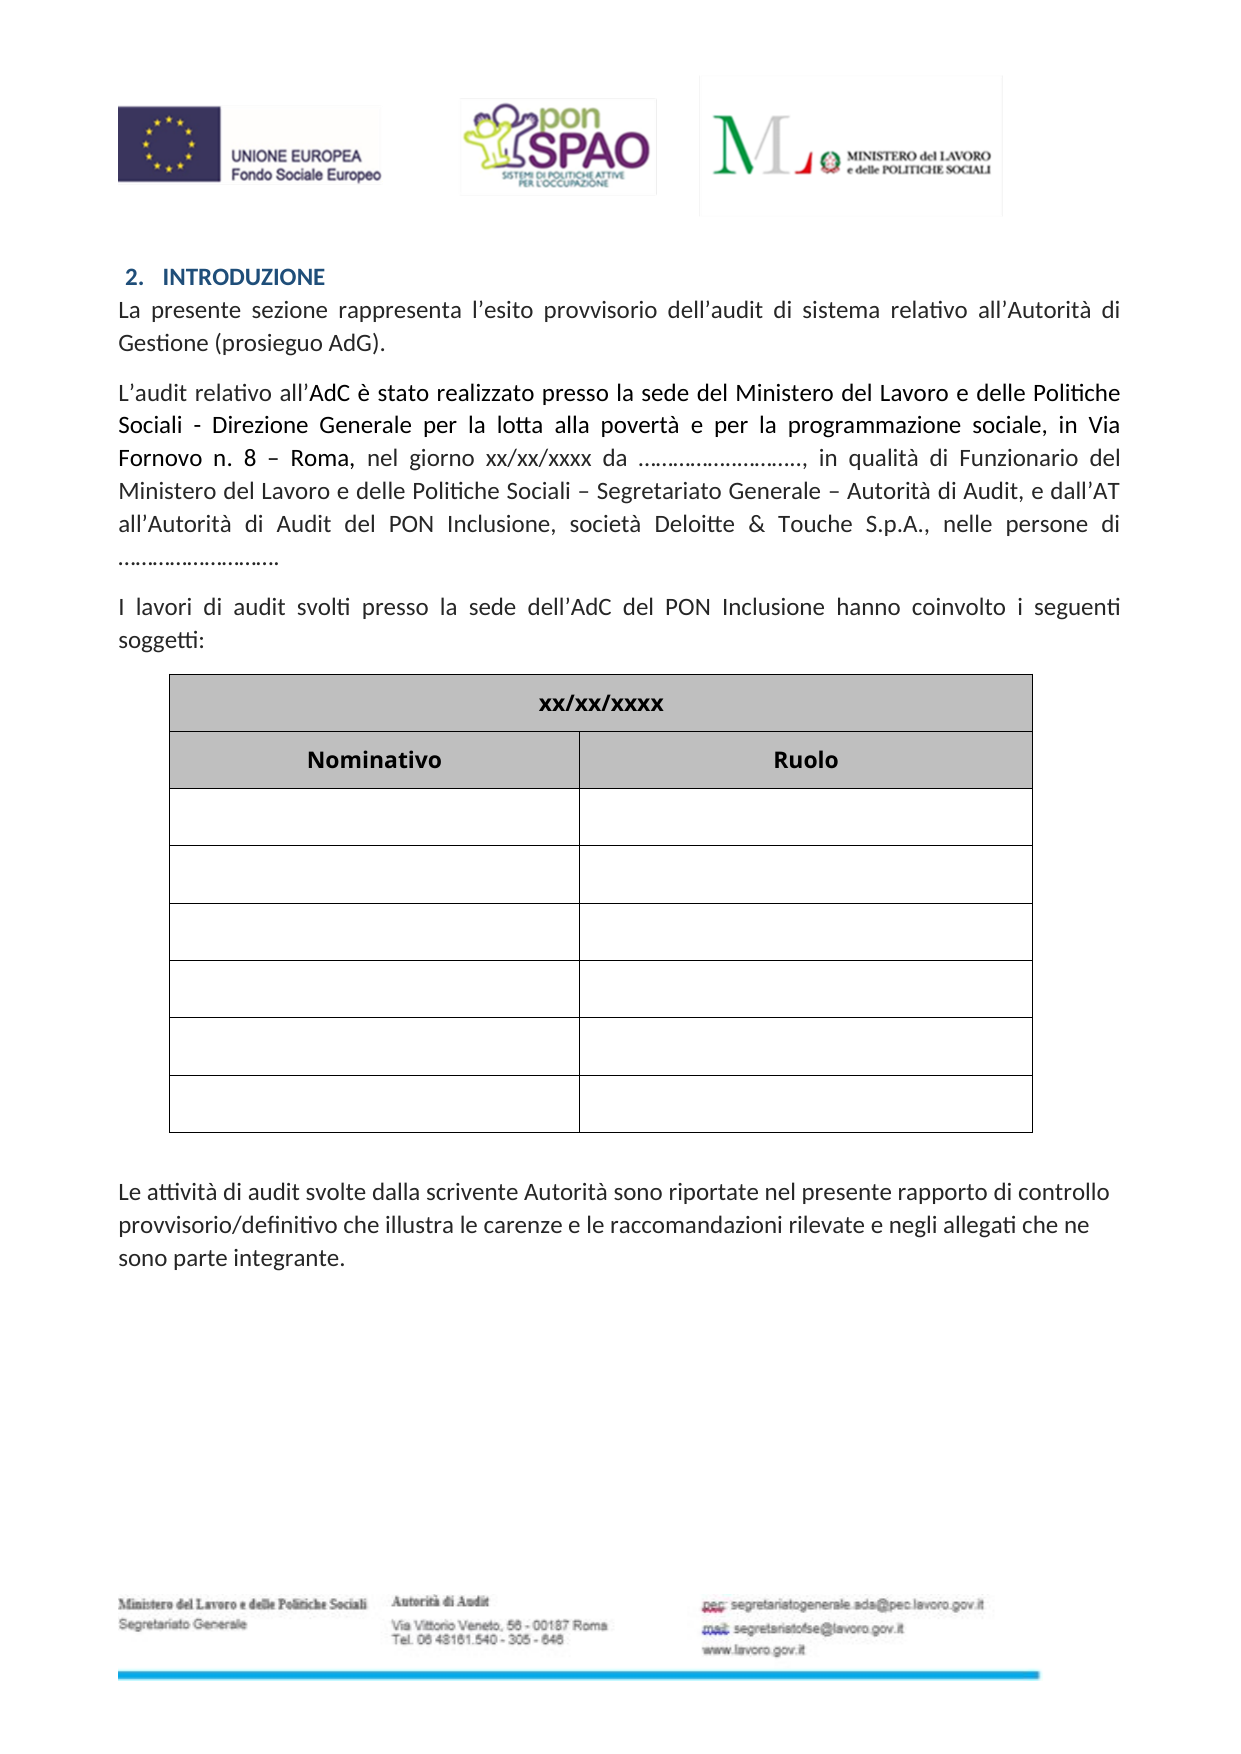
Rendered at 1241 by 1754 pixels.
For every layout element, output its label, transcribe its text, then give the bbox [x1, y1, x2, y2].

table_cell [580, 904, 1032, 960]
table_cell [580, 1076, 1032, 1132]
table_cell [170, 904, 579, 960]
text I lavori di audit svolti presso la sede dell’AdC del PON Inclusione hanno coinvolto i seguenti soggetti: [118, 591, 1122, 654]
table_cell [170, 789, 579, 845]
text Le attività di audit svolte dalla scrivente Autorità sono riportate nel presente rapporto di controllo provvisorio/definitivo che illustra le carenze e le raccomandazioni rilevate e negli allegati che ne sono parte integrante. [118, 1176, 1122, 1272]
table_cell [170, 961, 579, 1017]
text La presente sezione rappresenta l’esito provvisorio dell’audit di sistema relativo all’Autorità di Gestione (prosieguo AdG). [118, 294, 1122, 358]
table_cell [580, 846, 1032, 903]
table_cell Ruolo [580, 732, 1032, 788]
table_cell [170, 1076, 579, 1132]
table_cell [170, 1018, 579, 1074]
table_header xx/xx/xxxx [170, 675, 1032, 731]
table_cell [580, 789, 1032, 845]
table_cell [580, 1018, 1032, 1074]
table_cell [580, 961, 1032, 1017]
picture [118, 1594, 1044, 1681]
picture [118, 73, 1123, 218]
subtitle INTRODUZIONE [125, 261, 1122, 292]
text L’audit relativo all’AdC è stato realizzato presso la sede del Ministero del Lavoro e delle Politiche Sociali - Direzione Generale per la lotta alla povertà e per la programmazione sociale, in Via Fornovo n. 8 – Roma, nel giorno xx/xx/xxxx da ……………..……….., in qualità di Funzionario del Ministero del Lavoro e delle Politiche Sociali – Segretariato Generale – Autorità di Audit, e dall’AT all’Autorità di Audit del PON Inclusione, società Deloitte & Touche S.p.A., nelle persone di ………………………. [118, 377, 1122, 572]
table_cell Nominativo [170, 732, 579, 788]
table_cell [170, 846, 579, 903]
